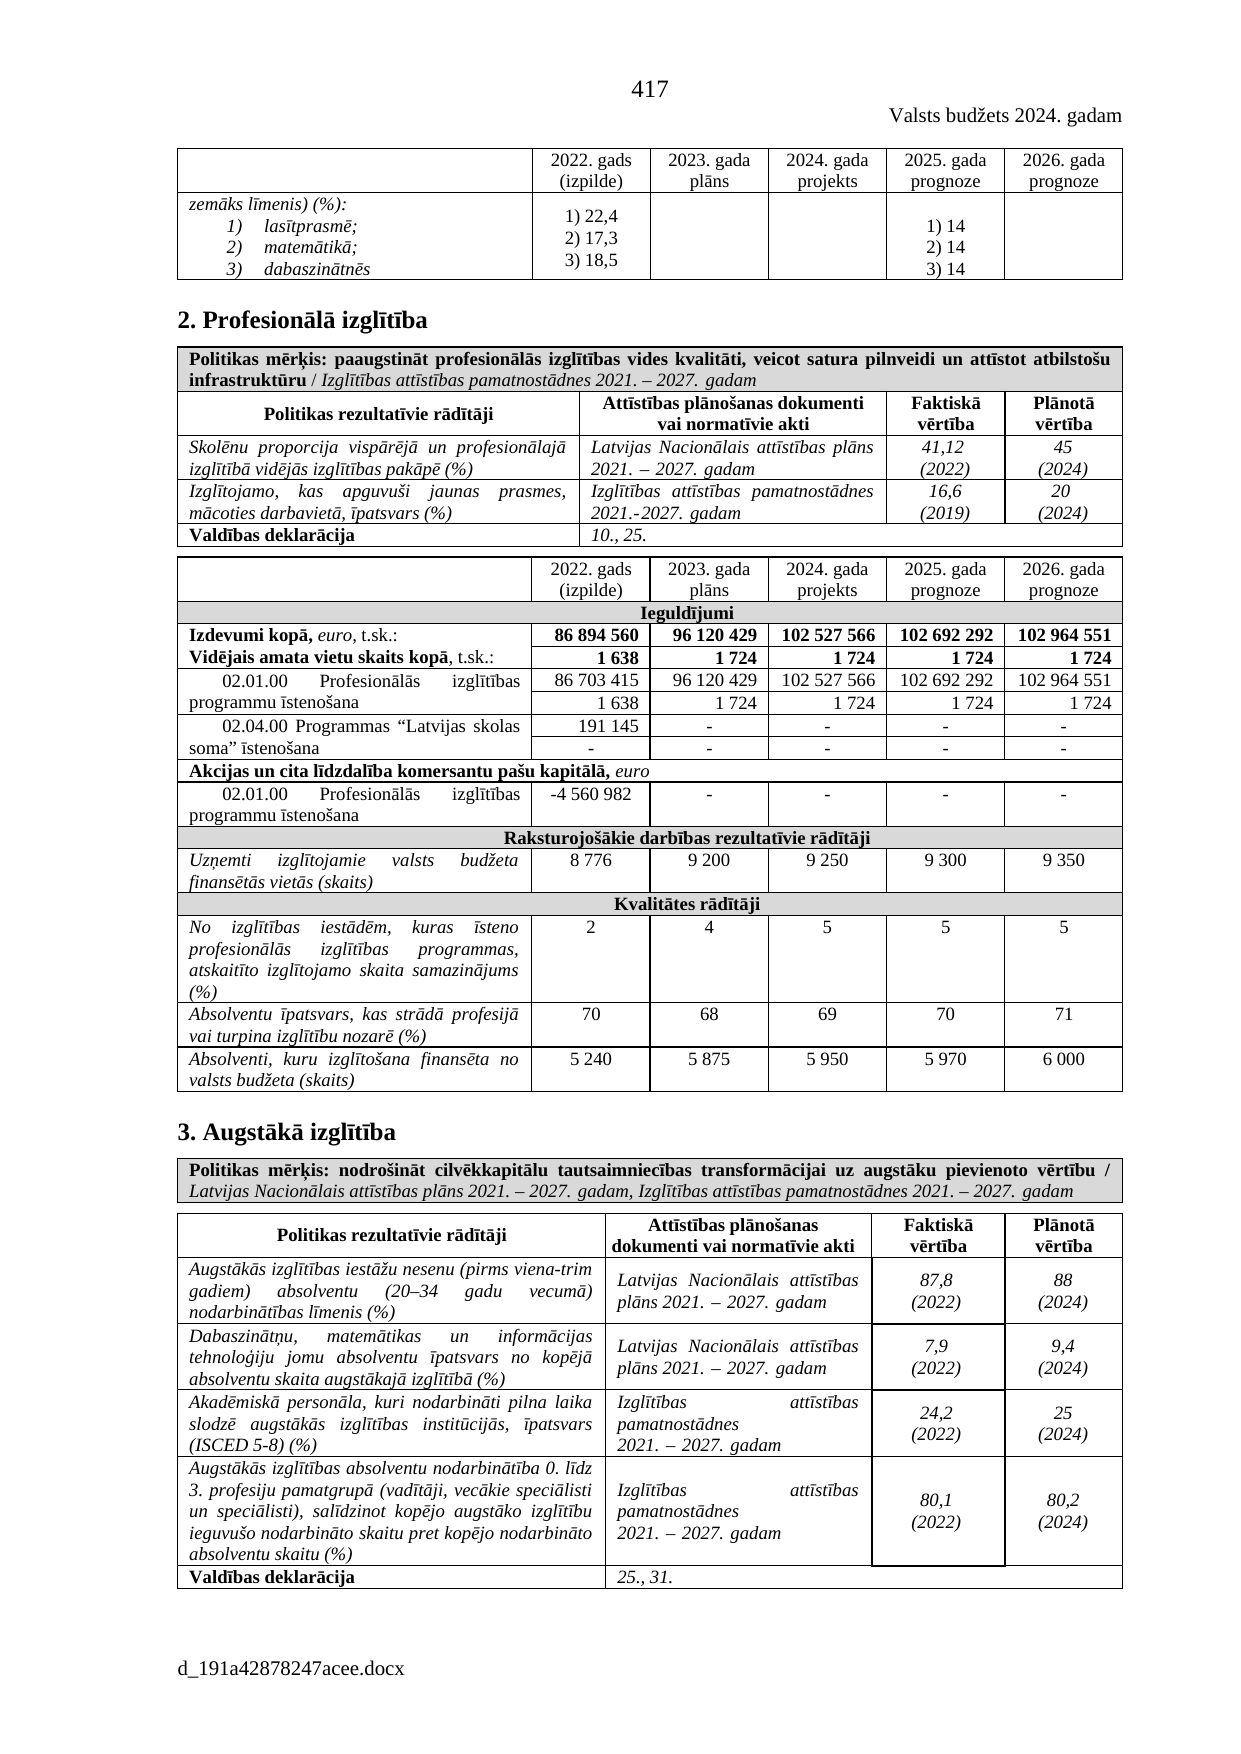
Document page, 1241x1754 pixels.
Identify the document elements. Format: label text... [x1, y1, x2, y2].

table_cell 102 692 292 [887, 624, 1004, 646]
table_cell No izglītības iestādēm, kuras īsteno profesionālās izglītības programmas, atskaitīto izglītojamo skaita samazinājums (%) [178, 916, 531, 1002]
table_cell 88 (2024) [1006, 1258, 1122, 1323]
table_cell Politikas rezultatīvie rādītāji [178, 392, 579, 435]
table_cell 41,12 (2022) [887, 436, 1004, 479]
table_cell Raksturojošākie darbības rezultatīvie rādītāji [178, 827, 1122, 848]
table_cell 9 300 [887, 849, 1004, 892]
table_cell Valdības deklarācija [178, 524, 579, 546]
table_header 2025. gada prognoze [887, 149, 1004, 192]
table_cell - [887, 737, 1004, 759]
table_cell 1 724 [651, 692, 768, 713]
table_cell 102 527 566 [769, 669, 886, 691]
table_cell 6 000 [1005, 1048, 1122, 1091]
table_cell 02.04.00 Programmas “Latvijas skolas soma” īstenošana [178, 715, 531, 759]
table_cell Latvijas Nacionālais attīstības plāns 2021. – 2027. gadam [580, 436, 886, 479]
table_cell 96 120 429 [651, 624, 768, 646]
table_cell 1 724 [769, 692, 886, 713]
table_cell 191 145 [532, 715, 649, 736]
table_header Politikas mērķis: paaugstināt profesionālās izglītības vides kvalitāti, veicot satura pilnveidi un attīstot atbilstošu infrastruktūru / Izglītības attīstības pamatnostādnes 2021. – 2027. gadam [178, 348, 1122, 391]
text 2. Profesionālā izglītība [177, 305, 1122, 334]
table_cell - [769, 737, 886, 759]
table_cell 102 527 566 [769, 624, 886, 646]
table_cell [533, 193, 650, 279]
table_cell - [651, 783, 768, 826]
table_cell 102 964 551 [1005, 669, 1122, 691]
table_cell 5 970 [887, 1048, 1004, 1091]
table_cell Latvijas Nacionālais attīstības plāns 2021. – 2027. gadam [606, 1258, 871, 1323]
table_cell 1 724 [1005, 692, 1122, 713]
table_cell 70 [532, 1003, 649, 1046]
table_header Attīstības plānošanas dokumenti vai normatīvie akti [606, 1214, 871, 1257]
table_cell Latvijas Nacionālais attīstības plāns 2021. – 2027. gadam [606, 1324, 871, 1389]
table_cell - [532, 737, 649, 759]
table_cell 8 776 [532, 849, 649, 892]
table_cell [178, 193, 532, 279]
table_cell Attīstības plānošanas dokumenti vai normatīvie akti [580, 392, 886, 435]
table_header 2025. gada prognoze [887, 558, 1004, 601]
table_cell - [769, 715, 886, 736]
table_cell 5 875 [651, 1048, 768, 1091]
table_cell 9 200 [651, 849, 768, 892]
table_cell Akcijas un cita līdzdalība komersantu pašu kapitālā, euro [178, 760, 1122, 781]
table_header Plānotā vērtība [1006, 1214, 1122, 1257]
table_cell Izglītības attīstības pamatnostādnes 2021. – 2027. gadam [606, 1457, 871, 1565]
table_cell 1 724 [887, 647, 1004, 668]
table_cell Valdības deklarācija [178, 1566, 605, 1588]
table_cell 1 724 [1005, 647, 1122, 668]
table_cell Izdevumi kopā, euro, t.sk.: Vidējais amata vietu skaits kopā, t.sk.: [178, 624, 531, 668]
table_header 2023. gada plāns [651, 558, 768, 601]
table_cell Dabaszinātņu, matemātikas un informācijas tehnoloģiju jomu absolventu īpatsvars no kopējā absolventu skaita augstākajā izglītībā (%) [178, 1324, 605, 1389]
table_header 2022. gads (izpilde) [533, 149, 650, 192]
table_cell - [769, 193, 886, 279]
table_cell - [1005, 737, 1122, 759]
table_header Politikas mērķis: nodrošināt cilvēkkapitālu tautsaimniecības transformācijai uz augstāku pievienoto vērtību / Latvijas Nacionālais attīstības plāns 2021. – 2027. gadam, Izglītības attīstības pamatnostādnes 2021. – 2027. gadam [178, 1159, 1122, 1202]
table_cell Izglītības attīstības pamatnostādnes 2021. – 2027. gadam [606, 1390, 871, 1456]
table_cell 20 (2024) [1006, 480, 1122, 523]
table_cell Akadēmiskā personāla, kuri nodarbināti pilna laika slodzē augstākās izglītības institūcijās, īpatsvars (ISCED 5-8) (%) [178, 1390, 605, 1456]
table_cell 86 894 560 [532, 624, 649, 646]
table_header 2026. gada prognoze [1005, 558, 1122, 601]
table_cell 5 950 [769, 1048, 886, 1091]
table_cell 68 [651, 1003, 768, 1046]
table_cell Ieguldījumi [178, 602, 1122, 623]
table_cell 5 [1005, 916, 1122, 1002]
table_cell Absolventi, kuru izglītošana finansēta no valsts budžeta (skaits) [178, 1048, 531, 1091]
table_header 2026. gada prognoze [1005, 149, 1122, 192]
table_cell 1 724 [769, 647, 886, 668]
table_cell 96 120 429 [651, 669, 768, 691]
table_cell - [1005, 193, 1122, 279]
table_cell 25., 31. [606, 1566, 1122, 1588]
table_cell Skolēnu proporcija vispārējā un profesionālajā izglītībā vidējās izglītības pakāpē (%) [178, 436, 579, 479]
table_cell 70 [887, 1003, 1004, 1046]
table_header [178, 149, 532, 192]
table_cell 4 [651, 916, 768, 1002]
table_header 2022. gads (izpilde) [532, 558, 649, 601]
table_cell Kvalitātes rādītāji [178, 893, 1122, 915]
table_cell 9,4 (2024) [1006, 1324, 1122, 1389]
table_cell Plānotā vērtība [1006, 392, 1122, 435]
table_cell 87,8 (2022) [873, 1258, 1004, 1323]
table_cell -4 560 982 [532, 783, 649, 826]
table_cell - [651, 737, 768, 759]
table_cell 1 638 [532, 647, 649, 668]
table_cell - [887, 715, 1004, 736]
table_cell 80,2 (2024) [1006, 1457, 1122, 1565]
table_cell 25 (2024) [1006, 1390, 1122, 1456]
table_cell Augstākās izglītības absolventu nodarbinātība 0. līdz 3. profesiju pamatgrupā (vadītāji, vecākie speciālisti un speciālisti), salīdzinot kopējo augstāko izglītību ieguvušo nodarbināto skaitu pret kopējo nodarbināto absolventu skaitu (%) [178, 1457, 605, 1565]
table_cell 24,2 (2022) [873, 1391, 1004, 1456]
table_cell 102 692 292 [887, 669, 1004, 691]
table_cell - [769, 783, 886, 826]
table_cell 1 724 [651, 647, 768, 668]
table_cell 9 350 [1005, 849, 1122, 892]
table_cell Izglītojamo, kas apguvuši jaunas prasmes, mācoties darbavietā, īpatsvars (%) [178, 480, 579, 523]
table_cell - [651, 715, 768, 736]
table_cell 10., 25. [580, 524, 1122, 546]
table_cell - [887, 783, 1004, 826]
table_cell 5 [887, 916, 1004, 1002]
table_cell 7,9 (2022) [873, 1325, 1004, 1389]
table_cell 02.01.00 Profesionālās izglītības programmu īstenošana [178, 783, 531, 826]
table_header Politikas rezultatīvie rādītāji [178, 1214, 605, 1257]
table_cell 86 703 415 [532, 669, 649, 691]
table_cell - [1005, 715, 1122, 736]
table_header 2024. gada projekts [769, 558, 886, 601]
table_cell 45 (2024) [1006, 436, 1122, 479]
table_cell Absolventu īpatsvars, kas strādā profesijā vai turpina izglītību nozarē (%) [178, 1003, 531, 1046]
table_cell 71 [1005, 1003, 1122, 1046]
table_cell 02.01.00 Profesionālās izglītības programmu īstenošana [178, 669, 531, 713]
table_cell 16,6 (2019) [887, 480, 1004, 523]
table_cell 5 240 [532, 1048, 649, 1091]
table_cell - [1005, 783, 1122, 826]
table_cell 9 250 [769, 849, 886, 892]
table_cell Augstākās izglītības iestāžu nesenu (pirms viena-trim gadiem) absolventu (20–34 gadu vecumā) nodarbinātības līmenis (%) [178, 1258, 605, 1323]
table_header [178, 558, 531, 601]
table_header 2024. gada projekts [769, 149, 886, 192]
table_cell Izglītības attīstības pamatnostādnes 2021.-2027. gadam [580, 480, 886, 523]
table_cell 102 964 551 [1005, 624, 1122, 646]
table_header 2023. gada plāns [651, 149, 768, 192]
table_cell 80,1 (2022) [873, 1457, 1004, 1565]
table_cell 2 [532, 916, 649, 1002]
table_cell 5 [769, 916, 886, 1002]
table_cell - [651, 193, 768, 279]
table_cell 1 724 [887, 692, 1004, 713]
table_cell 1 638 [532, 692, 649, 713]
table_cell Faktiskā vērtība [887, 392, 1004, 435]
text 3. Augstākā izglītība [177, 1117, 1122, 1145]
table_header Faktiskā vērtība [872, 1214, 1004, 1257]
table_cell 69 [769, 1003, 886, 1046]
table_cell Uzņemti izglītojamie valsts budžeta finansētās vietās (skaits) [178, 849, 531, 892]
